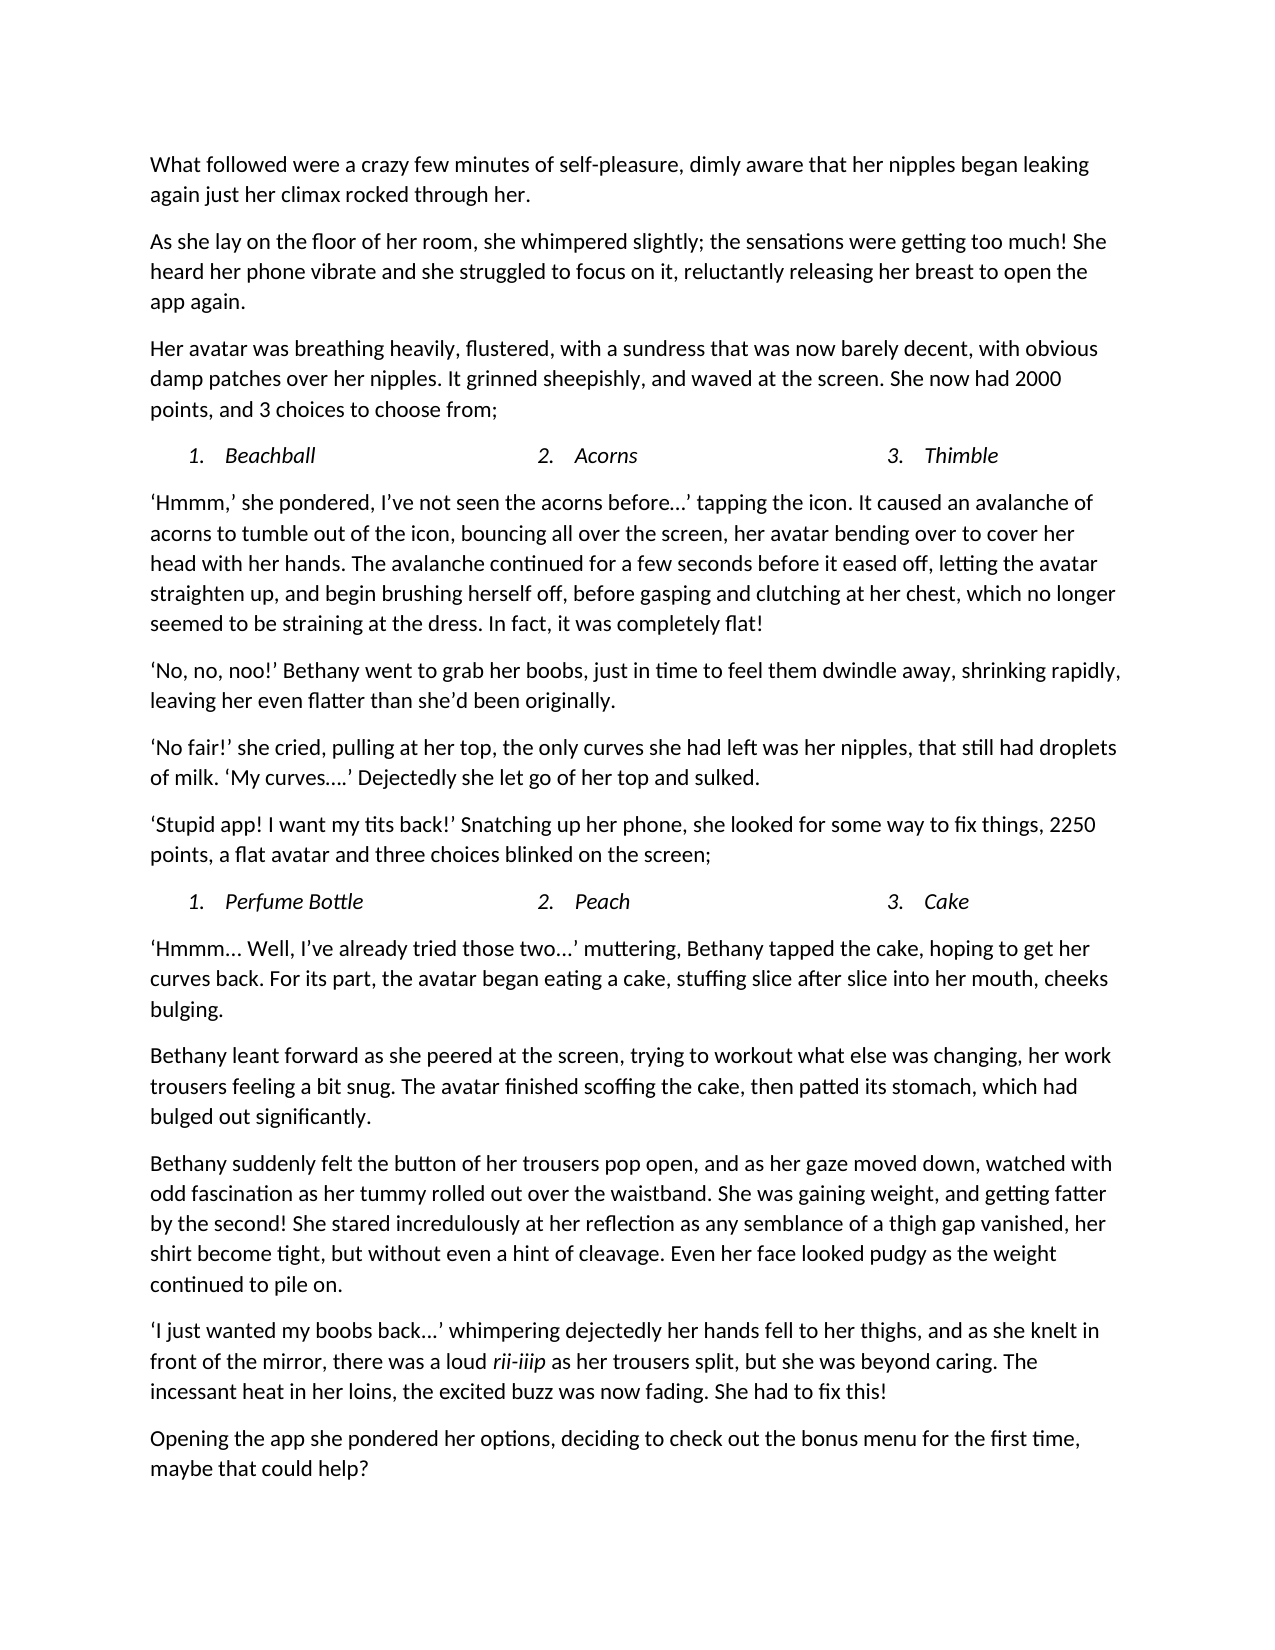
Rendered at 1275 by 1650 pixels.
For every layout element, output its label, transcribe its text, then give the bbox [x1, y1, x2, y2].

text Bethany suddenly felt the button of her trousers pop open, and as her gaze moved down, watched with odd fascination as her tummy rolled out over the waistband. She was gaining weight, and getting fatter by the second! She stared incredulously at her reflection as any semblance of a thigh gap vanished, her shirt become tight, but without even a hint of cleavage. Even her face looked pudgy as the weight continued to pile on. [150, 1149, 1125, 1298]
list Thimble [887, 442, 1125, 470]
list Acorns [537, 442, 775, 470]
list Cake [887, 887, 1125, 916]
text Bethany leant forward as she peered at the screen, trying to workout what else was changing, her work trousers feeling a bit snug. The avatar finished scoffing the cake, then patted its stomach, which had bulged out significantly. [150, 1042, 1125, 1130]
text ‘Hmmm... Well, I’ve already tried those two...’ muttering, Bethany tapped the cake, hoping to get her curves back. For its part, the avatar began eating a cake, stuffing slice after slice into her mouth, cheeks bulging. [150, 934, 1125, 1023]
list Peach [537, 887, 775, 916]
text ‘No, no, noo!’ Bethany went to grab her boobs, just in time to feel them dwindle away, shrinking rapidly, leaving her even flatter than she’d been originally. [150, 656, 1125, 714]
text Opening the app she pondered her options, deciding to check out the bonus menu for the first time, maybe that could help? [150, 1424, 1125, 1482]
text ‘Stupid app! I want my tits back!’ Snatching up her phone, she looked for some way to fix things, 2250 points, a flat avatar and three choices blinked on the screen; [150, 810, 1125, 869]
text As she lay on the floor of her room, she whimpered slightly; the sensations were getting too much! She heard her phone vibrate and she struggled to focus on it, reluctantly releasing her breast to open the app again. [150, 227, 1125, 316]
list Perfume Bottle [187, 887, 426, 916]
text ‘I just wanted my boobs back...’ whimpering dejectedly her hands fell to her thighs, and as she knelt in front of the mirror, there was a loud rii-iiip as her trousers split, but she was beyond caring. The incessant heat in her loins, the excited buzz was now fading. She had to fix this! [150, 1317, 1125, 1405]
list Beachball [187, 442, 426, 470]
text ‘Hmmm,’ she pondered, I’ve not seen the acorns before…’ tapping the icon. It caused an avalanche of acorns to tumble out of the icon, bouncing all over the screen, her avatar bending over to cover her head with her hands. The avalanche continued for a few seconds before it eased off, letting the avatar straighten up, and begin brushing herself off, before gasping and clutching at her chest, which no longer seemed to be straining at the dress. In fact, it was completely flat! [150, 488, 1125, 637]
text What followed were a crazy few minutes of self-pleasure, dimly aware that her nipples began leaking again just her climax rocked through her. [150, 150, 1125, 208]
text Her avatar was breathing heavily, flustered, with a sundress that was now barely decent, with obvious damp patches over her nipples. It grinned sheepishly, and waved at the screen. She now had 2000 points, and 3 choices to choose from; [150, 334, 1125, 423]
text ‘No fair!’ she cried, pulling at her top, the only curves she had left was her nipples, that still had droplets of milk. ‘My curves….’ Dejectedly she let go of her top and sulked. [150, 733, 1125, 792]
